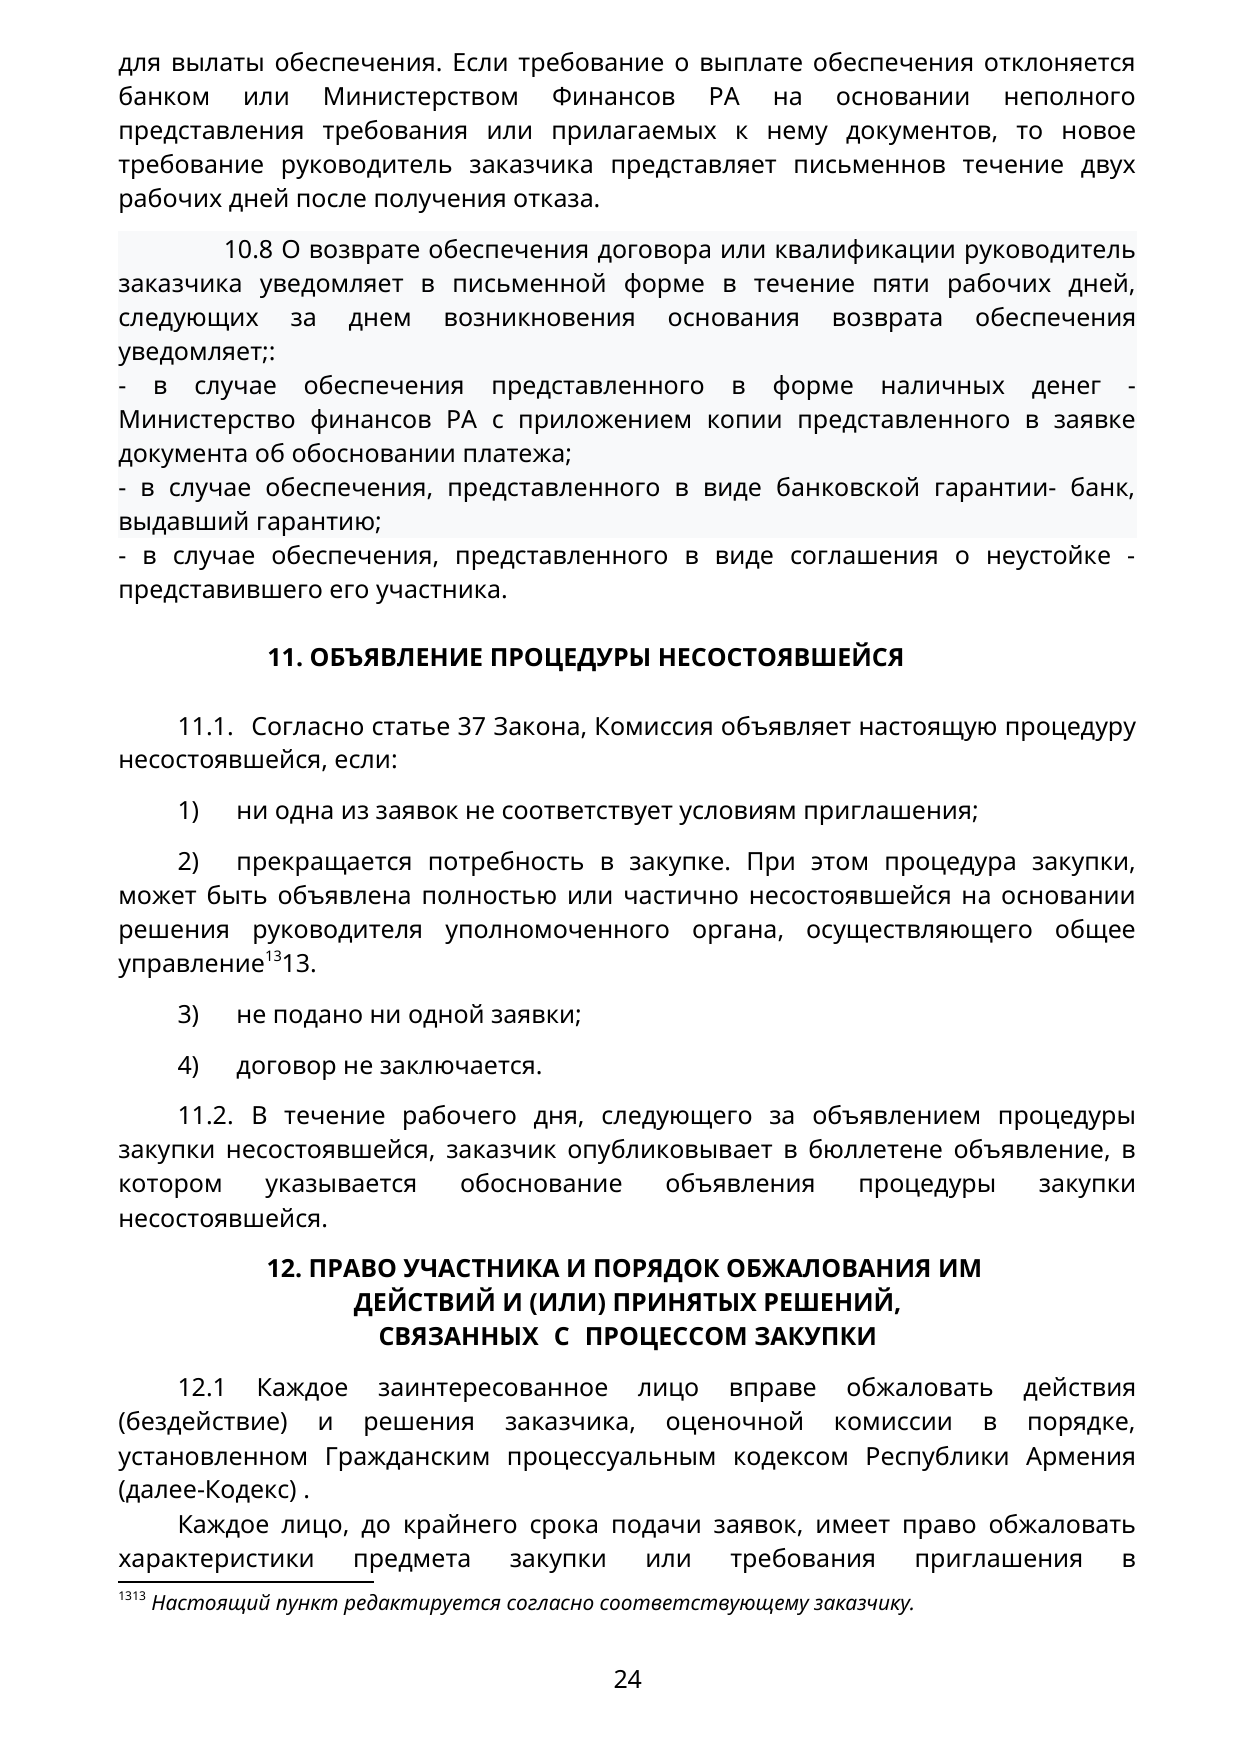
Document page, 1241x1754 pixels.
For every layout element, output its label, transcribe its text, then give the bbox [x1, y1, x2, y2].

text 12. ПРАВО УЧАСТНИКА И ПОРЯДОК ОБЖАЛОВАНИЯ ИМ ДЕЙСТВИЙ И (ИЛИ) ПРИНЯТЫХ РЕШЕНИЙ, СВЯЗАННЫХ С ПРОЦЕССОМ ЗАКУПКИ [177, 1251, 1078, 1353]
text 10.8 О возврате обеспечения договора или квалификации руководитель заказчика уведомляет в письменной форме в течение пяти рабочих дней, следующих за днем возникновения основания возврата обеспечения уведомляет;: [118, 231, 1137, 367]
text 11.2. В течение рабочего дня, следующего за объявлением процедуры закупки несостоявшейся, заказчик опубликовывает в бюллетене объявление, в котором указывается обоснование объявления процедуры закупки несостоявшейся. [118, 1098, 1137, 1234]
text 12.1 Каждое заинтересованное лицо вправе обжаловать действия (бездействие) и решения заказчика, оценочной комиссии в порядке, установленном Гражданским процессуальным кодексом Республики Армения (далее-Кодекс) . [118, 1370, 1137, 1506]
text 4) договор не заключается. [118, 1047, 1137, 1081]
text 2) прекращается потребность в закупке. При этом процедура закупки, может быть объявлена полностью или частично несостоявшейся на основании решения руководителя уполномоченного органа, осуществляющего общее управление13. [118, 844, 1137, 980]
text 11.1. Согласно статье 37 Закона, Комиссия объявляет настоящую процедуру несостоявшейся, если: [118, 708, 1137, 776]
text 3) не подано ни одной заявки; [118, 997, 1137, 1031]
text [118, 1506, 1137, 1574]
text - в случае обеспечения представленного в форме наличных денег - Министерство финансов РА с приложением копии представленного в заявке документа об обосновании платежа; [118, 367, 1137, 470]
text - в случае обеспечения, представленного в виде соглашения о неустойке - представившего его участника. [118, 538, 1137, 606]
text 1) ни одна из заявок не соответствует условиям приглашения; [118, 793, 1137, 827]
text - в случае обеспечения, представленного в виде банковской гарантии- банк, выдавший гарантию; [118, 470, 1137, 538]
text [118, 44, 1137, 214]
text 11. ОБЪЯВЛЕНИЕ ПРОЦЕДУРЫ НЕСОСТОЯВШЕЙСЯ [118, 640, 1137, 674]
